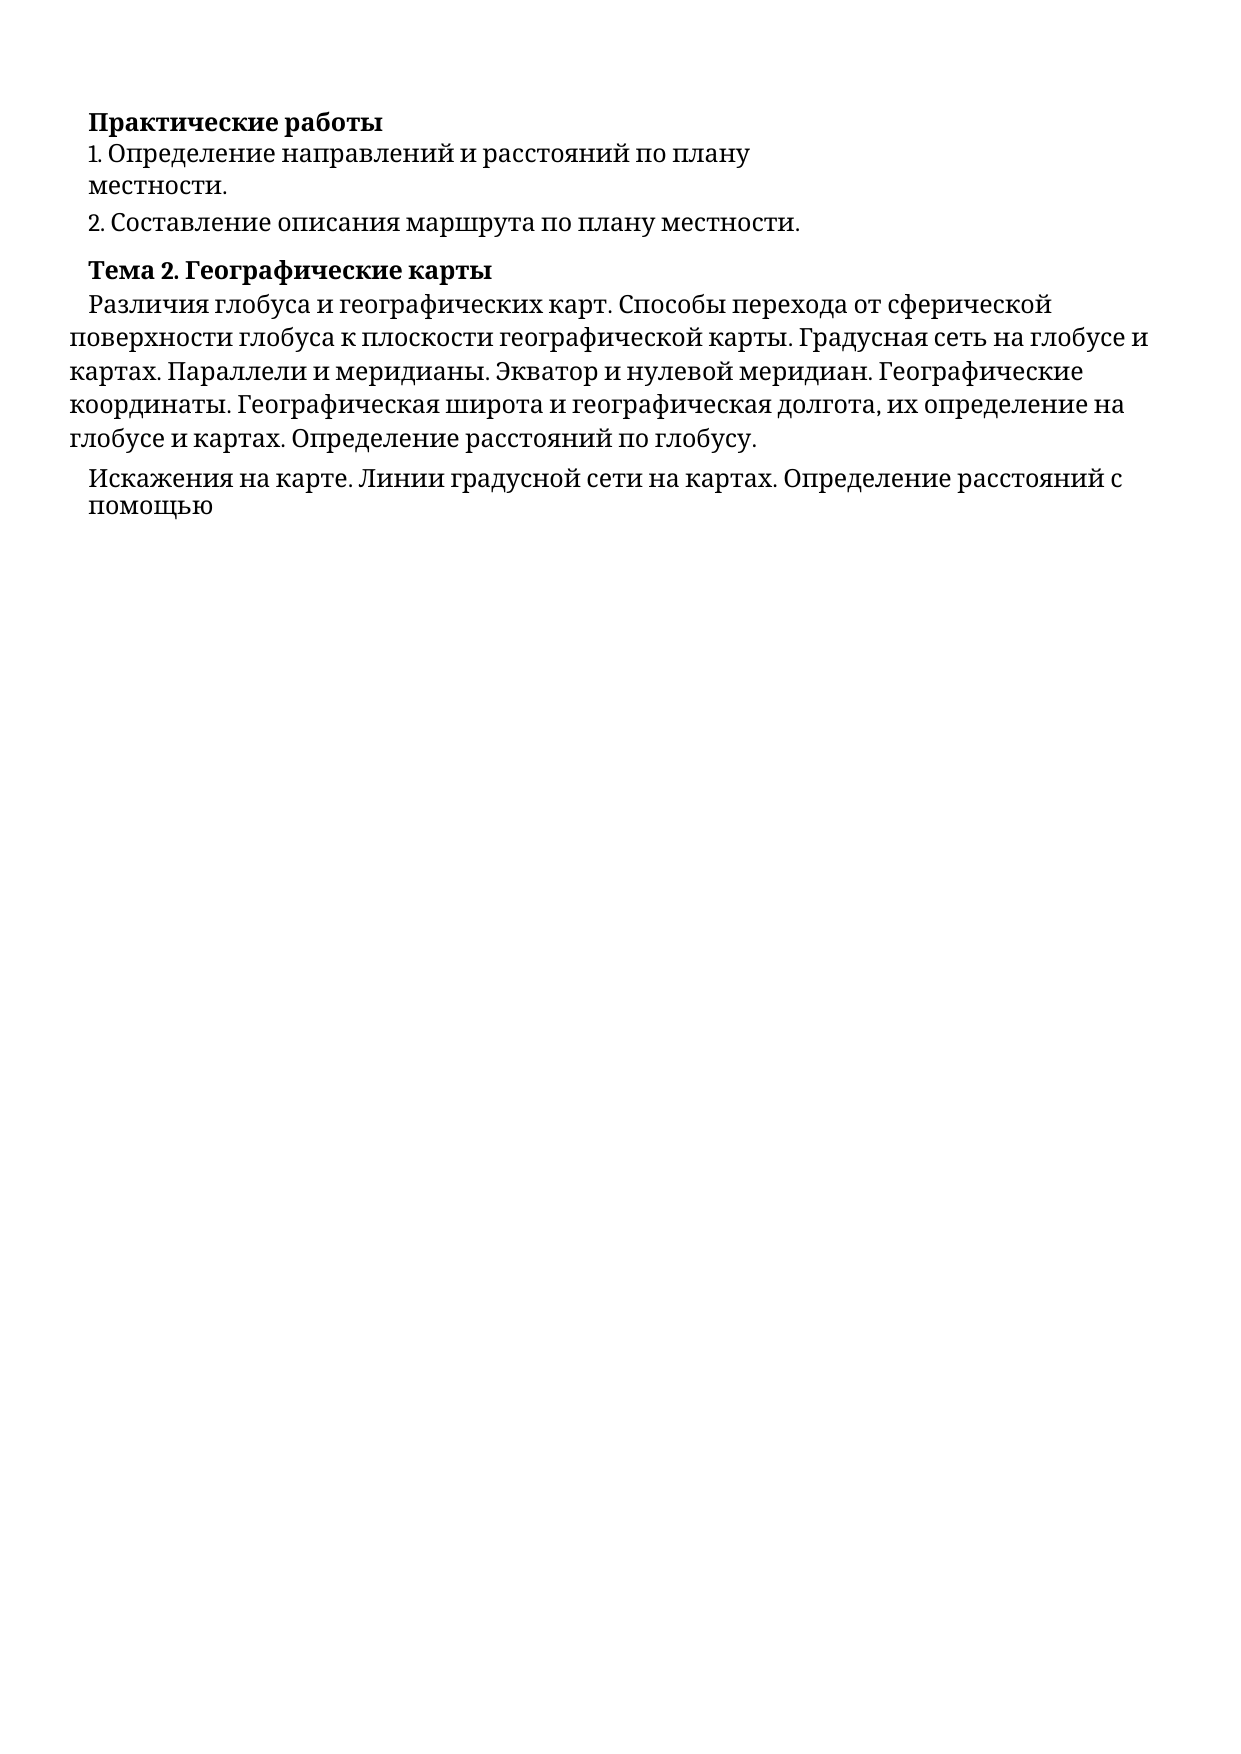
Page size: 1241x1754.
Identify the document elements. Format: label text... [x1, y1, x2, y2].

text Тема 2. Географические карты Различия глобуса и географических карт. Способы перехода от сферической поверхности глобуса к плоскости географической карты. Градусная сеть на глобусе и картах. Параллели и меридианы. Экватор и нулевой меридиан. Географические координаты. Географическая широта и географическая долгота, их определение на глобусе и картах. Определение расстояний по глобусу. [69, 257, 1172, 454]
text Практические работы 1. Определение направлений и расстояний по плану мест​ности. [88, 109, 767, 200]
text 2. Составление описания маршрута по плану местности. [88, 210, 1172, 237]
text Искажения на карте. Линии градусной сети на картах. Определение расстояний с помощью [88, 466, 1172, 520]
